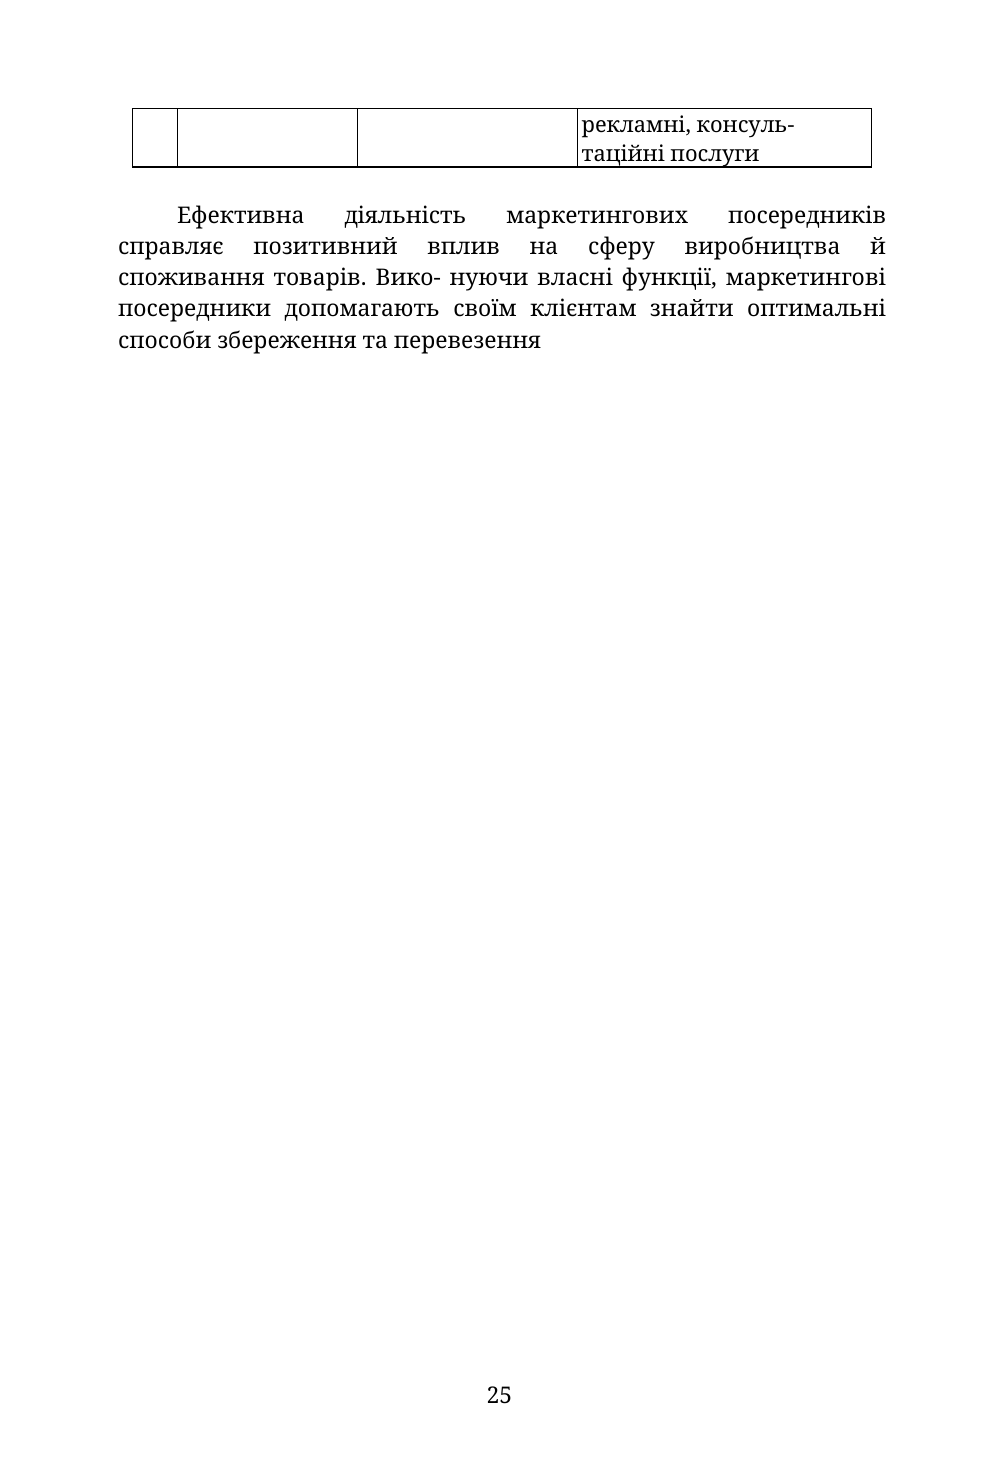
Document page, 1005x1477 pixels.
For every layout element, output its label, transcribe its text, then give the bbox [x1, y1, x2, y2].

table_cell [578, 109, 871, 166]
text Ефективна діяльність маркетингових посередників справляє позитивний вплив на сферу виробництва й споживання товарів. Вико- нуючи власні функції, маркетингові посередники допомагають своїм клієнтам знайти оптимальні способи збереження та перевезення [118, 199, 887, 355]
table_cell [358, 109, 577, 166]
